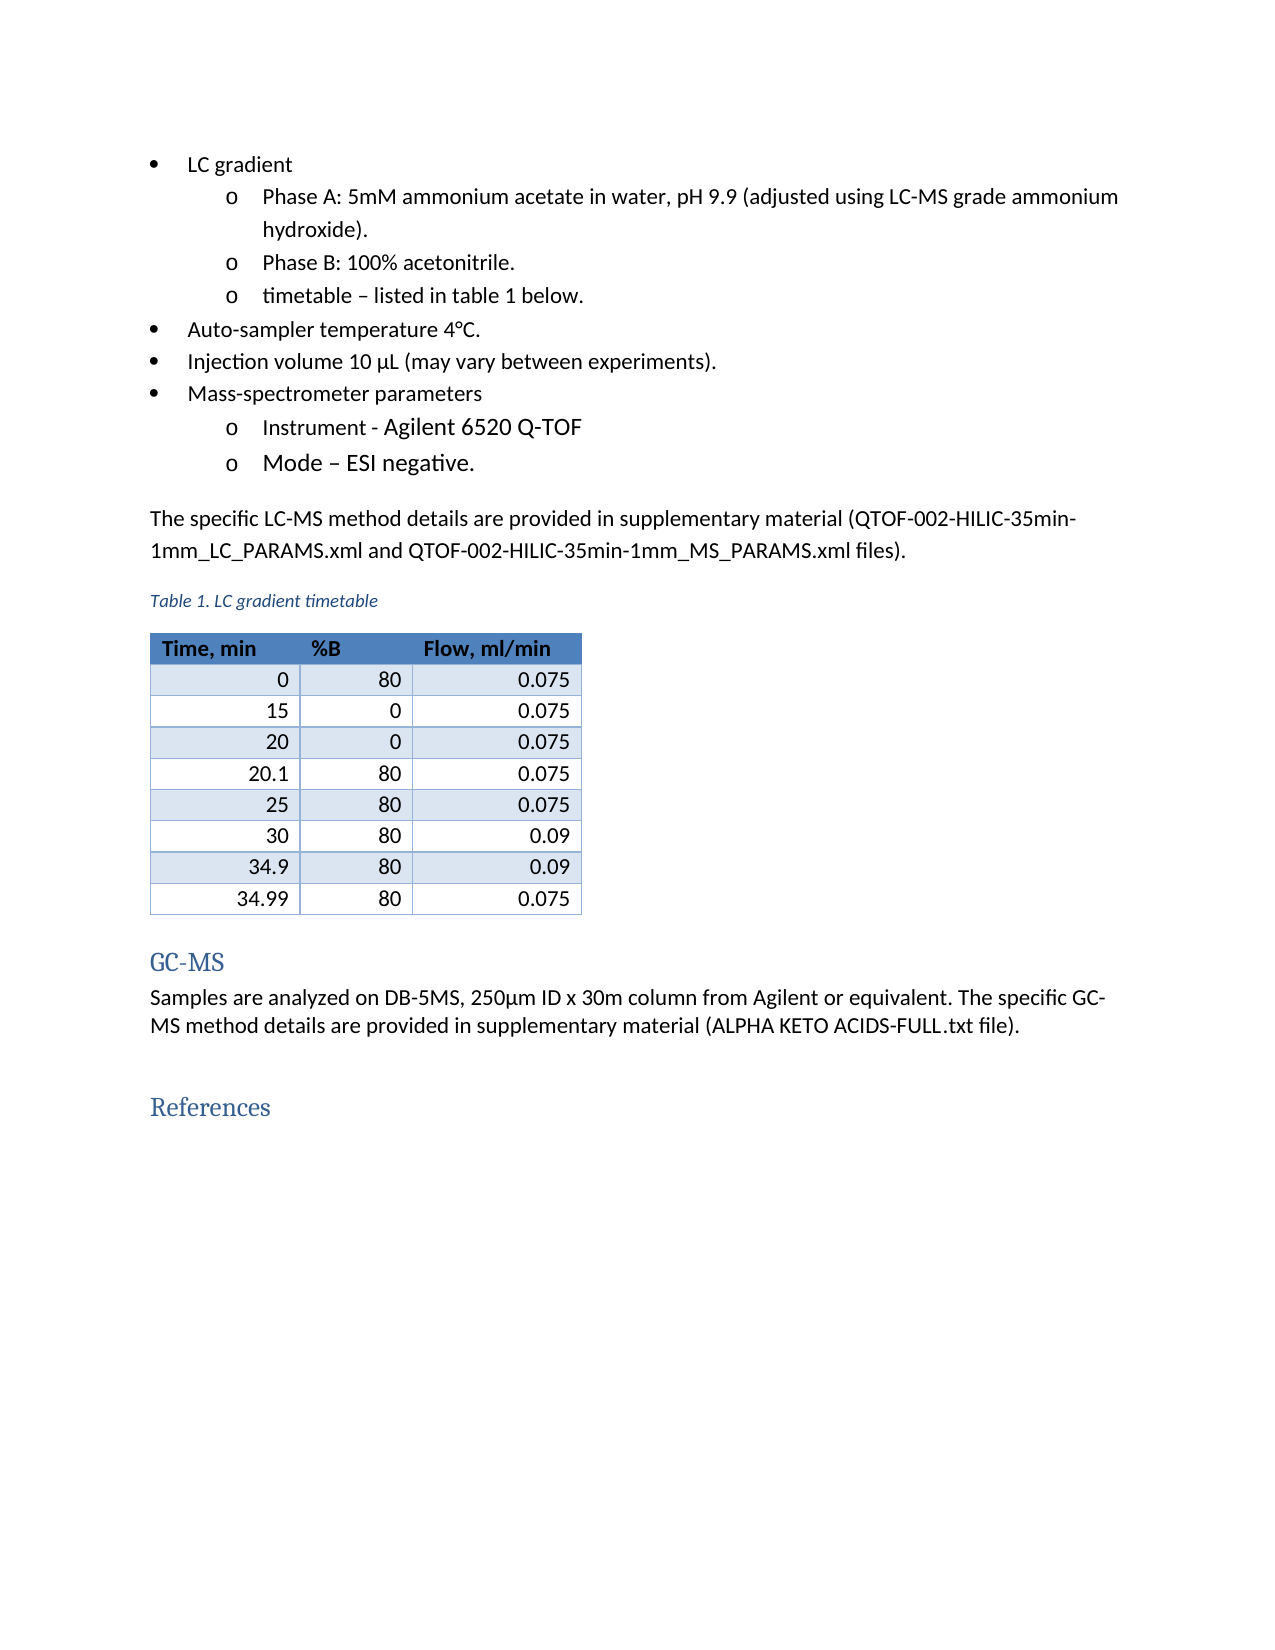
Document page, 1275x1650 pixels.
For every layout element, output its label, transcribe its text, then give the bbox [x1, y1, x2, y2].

table_cell 80 [301, 790, 412, 820]
table_header Time, min [151, 634, 299, 664]
list Auto-sampler temperature 4°C. [150, 315, 1125, 343]
table_cell 0.075 [413, 884, 581, 914]
text The specific LC-MS method details are provided in supplementary material (QTOF-002-HILIC-35min-1mm_LC_PARAMS.xml and QTOF-002-HILIC-35min-1mm_MS_PARAMS.xml files). [150, 504, 1125, 564]
list Mass-spectrometer parameters [150, 379, 1125, 407]
table_cell 0 [301, 696, 412, 726]
list Injection volume 10 µL (may vary between experiments). [150, 347, 1125, 375]
table_cell 80 [301, 821, 412, 851]
table_cell 0.075 [413, 790, 581, 820]
list Phase B: 100% acetonitrile. [225, 248, 1125, 277]
text Table 1. LC gradient timetable [150, 589, 1125, 612]
list LC gradient [150, 150, 1125, 178]
table_cell 80 [301, 853, 412, 883]
list Instrument - Agilent 6520 Q-TOF [225, 411, 1125, 442]
table_cell 0.075 [413, 759, 581, 789]
table_cell 0.075 [413, 696, 581, 726]
table_cell 0.075 [413, 728, 581, 758]
table_cell 0.075 [413, 665, 581, 695]
list Mode – ESI negative. [225, 447, 1125, 478]
subtitle GC-MS [150, 947, 1125, 978]
table_header Flow, ml/min [413, 634, 581, 664]
table_cell 34.99 [151, 884, 299, 914]
table_header %B [301, 634, 412, 664]
table_cell 80 [301, 884, 412, 914]
list Phase A: 5mM ammonium acetate in water, pH 9.9 (adjusted using LC-MS grade ammonium hydroxide). [225, 182, 1125, 243]
table_cell 15 [151, 696, 299, 726]
table_cell 80 [301, 759, 412, 789]
table_cell 20.1 [151, 759, 299, 789]
table_cell 30 [151, 821, 299, 851]
text Samples are analyzed on DB-5MS, 250µm ID x 30m column from Agilent or equivalent. The specific GC-MS method details are provided in supplementary material (ALPHA KETO ACIDS-FULL.txt file). [150, 983, 1125, 1039]
table_cell 0 [301, 728, 412, 758]
list timetable – listed in table 1 below. [225, 281, 1125, 310]
table_cell 80 [301, 665, 412, 695]
table_cell 0.09 [413, 821, 581, 851]
table_cell 34.9 [151, 853, 299, 883]
table_cell 25 [151, 790, 299, 820]
table_cell 20 [151, 728, 299, 758]
subtitle References [150, 1092, 1125, 1123]
table_cell 0 [151, 665, 299, 695]
table_cell 0.09 [413, 853, 581, 883]
